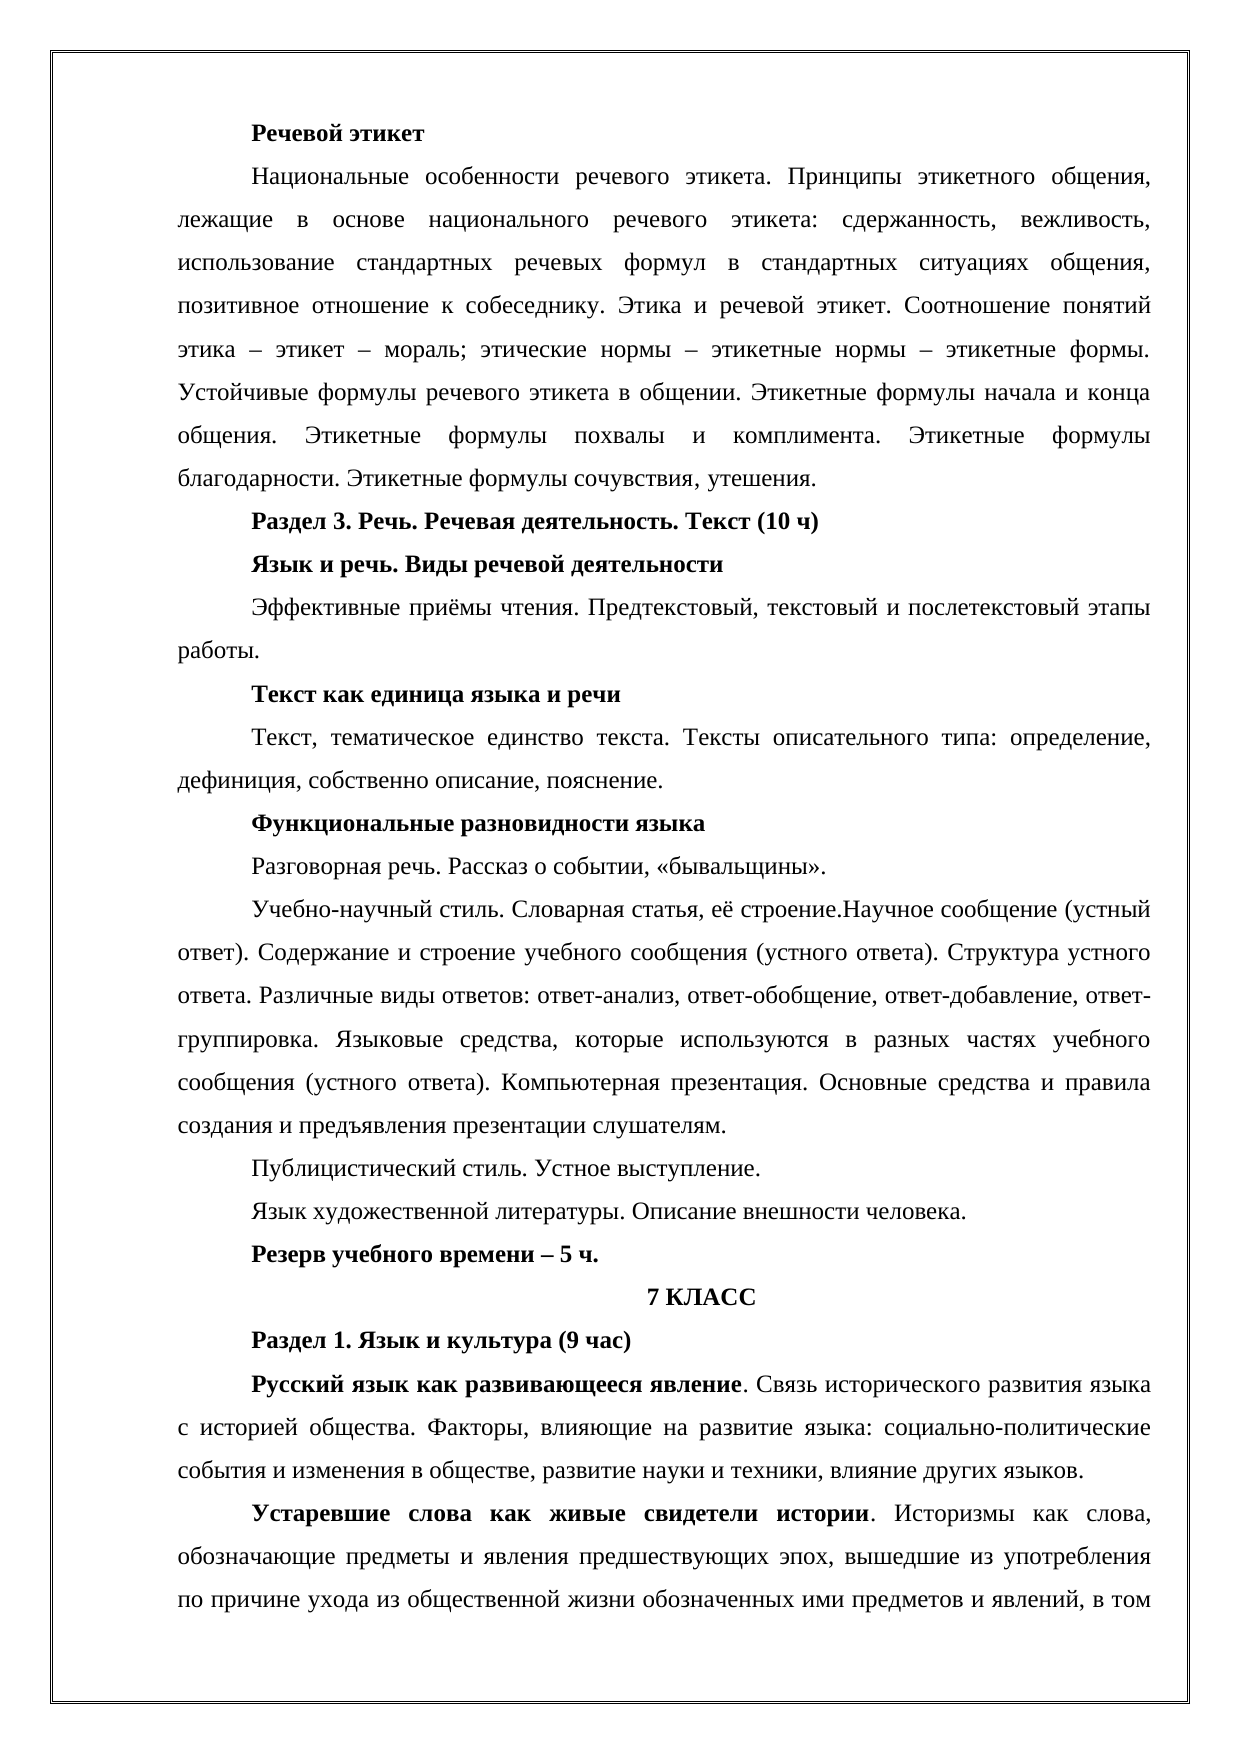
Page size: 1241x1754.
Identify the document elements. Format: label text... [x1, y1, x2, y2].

text Язык и речь. Виды речевой деятельности [177, 549, 1152, 578]
text Функциональные разновидности языка [177, 808, 1152, 837]
text Текст, тематическое единство текста. Тексты описательного типа: определение, дефиниция, собственно описание, пояснение. [177, 722, 1152, 794]
text Эффективные приёмы чтения. Предтекстовый, текстовый и послетекстовый этапы работы. [177, 592, 1152, 664]
text Раздел 1. Язык и культура (9 час) [177, 1326, 1152, 1354]
text Русский язык как развивающееся явление. Связь исторического развития языка с историей общества. Факторы, влияющие на развитие языка: социально-политические события и изменения в обществе, развитие науки и техники, влияние других языков. [177, 1369, 1152, 1484]
text Раздел 3. Речь. Речевая деятельность. Текст (10 ч) [177, 506, 1152, 535]
text 7 КЛАСС [177, 1282, 1152, 1311]
text Публицистический стиль. Устное выступление. [177, 1153, 1152, 1182]
text Язык художественной литературы. Описание внешности человека. [177, 1196, 1152, 1225]
text Разговорная речь. Рассказ о событии, «бывальщины». [177, 851, 1152, 880]
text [177, 1498, 1152, 1613]
text Национальные особенности речевого этикета. Принципы этикетного общения, лежащие в основе национального речевого этикета: сдержанность, вежливость, использование стандартных речевых формул в стандартных ситуациях общения, позитивное отношение к собеседнику. Этика и речевой этикет. Соотношение понятий этика – этикет – мораль; этические нормы – этикетные нормы – этикетные формы. Устойчивые формулы речевого этикета в общении. Этикетные формулы начала и конца общения. Этикетные формулы похвалы и комплимента. Этикетные формулы благодарности. Этикетные формулы сочувствия‚ утешения. [177, 161, 1152, 492]
text Речевой этикет [177, 118, 1152, 147]
text Резерв учебного времени – 5 ч. [177, 1239, 1152, 1268]
text Учебно-научный стиль. Словарная статья, её строение.Научное сообщение (устный ответ). Содержание и строение учебного сообщения (устного ответа). Структура устного ответа. Различные виды ответов: ответ-анализ, ответ-обобщение, ответ-добавление, ответ-группировка. Языковые средства, которые используются в разных частях учебного сообщения (устного ответа). Компьютерная презентация. Основные средства и правила создания и предъявления презентации слушателям. [177, 894, 1152, 1139]
text Текст как единица языка и речи [177, 679, 1152, 707]
